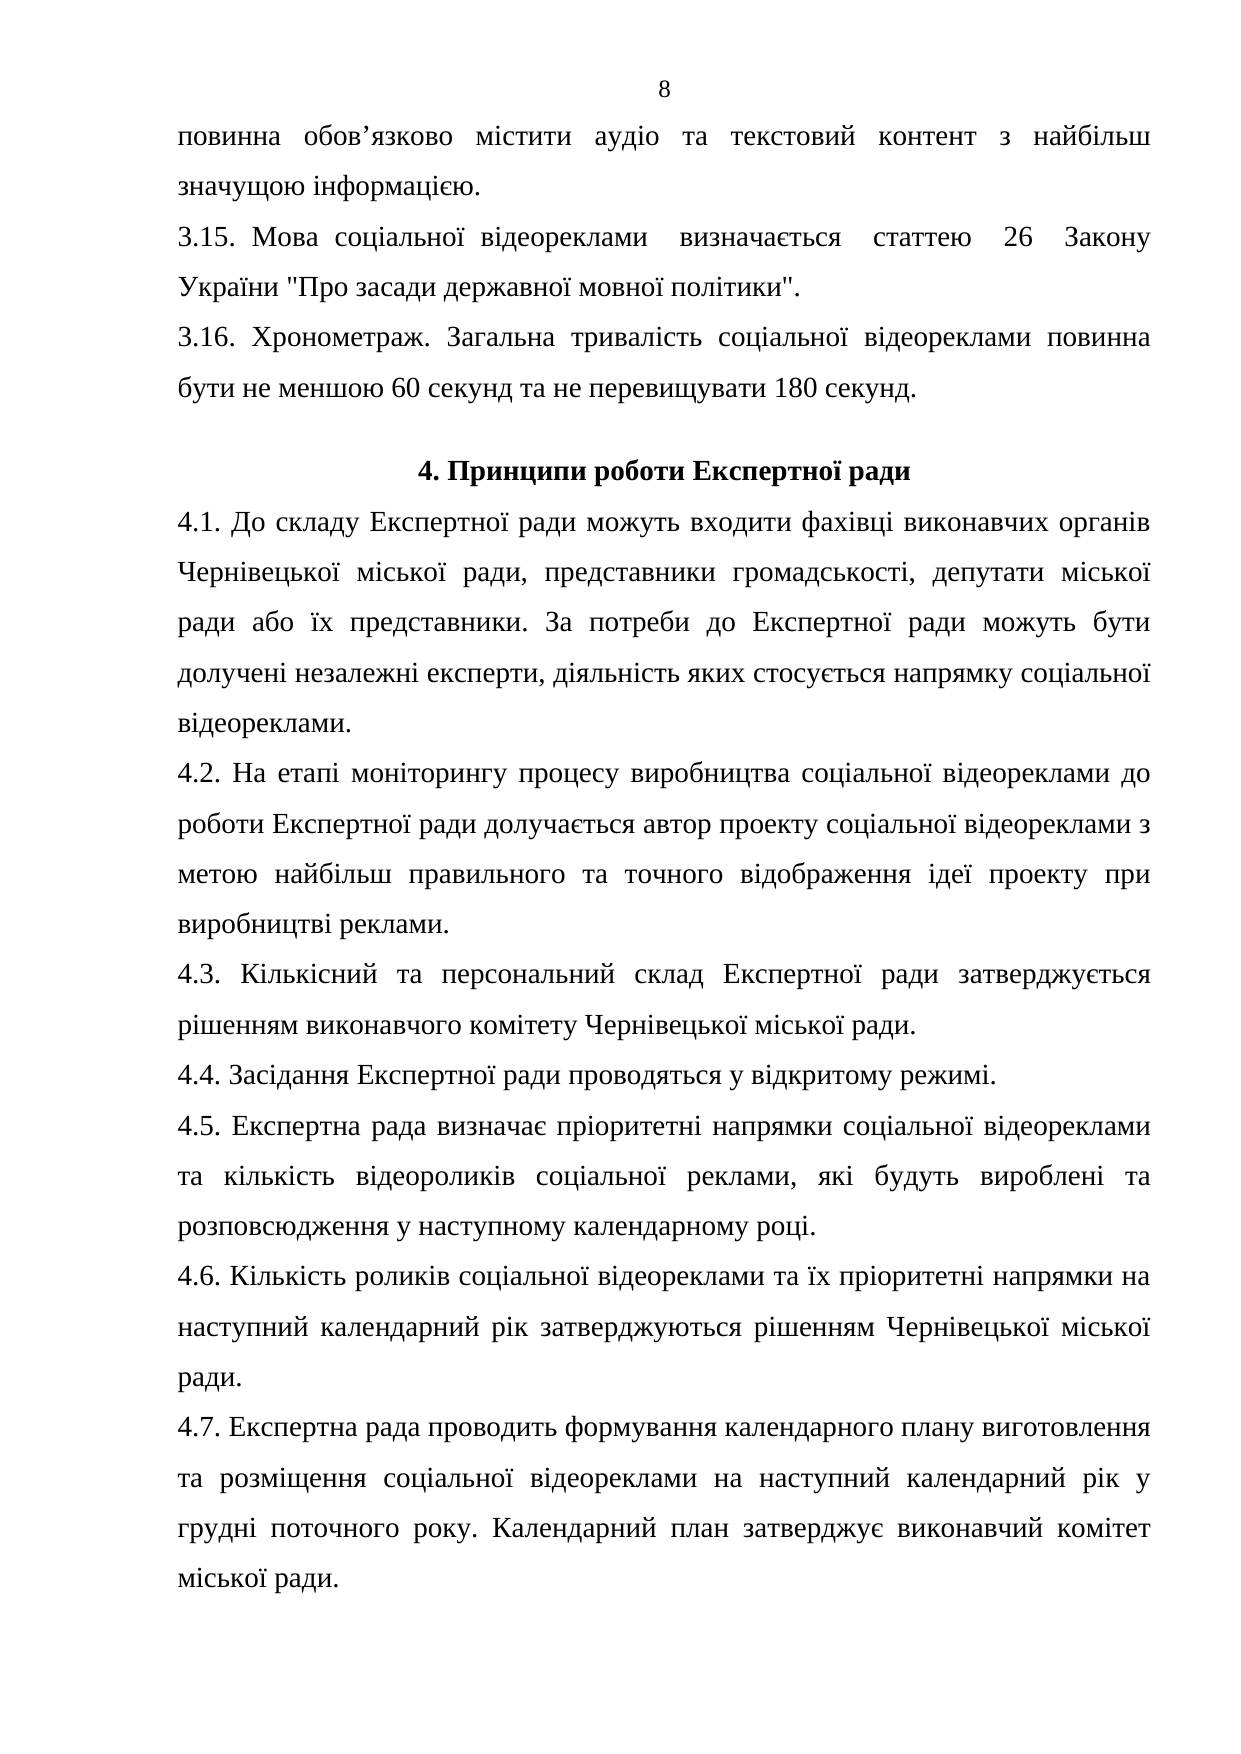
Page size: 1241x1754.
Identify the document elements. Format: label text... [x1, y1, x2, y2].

text 4.3. Кількісний та персональний склад Експертної ради затверджується рішенням виконавчого комітету Чернівецької міської ради. [177, 957, 1152, 1041]
text 4.2. На етапі моніторингу процесу виробництва соціальної відеореклами до роботи Експертної ради долучається автор проекту соціальної відеореклами з метою найбільш правильного та точного відображення ідеї проекту при виробництві реклами. [177, 755, 1152, 940]
text 3.16. Хронометраж. Загальна тривалість соціальної відеореклами повинна бути не меншою 60 секунд та не перевищувати 180 секунд. [177, 319, 1152, 403]
text 4.6. Кількість роликів соціальної відеореклами та їх пріоритетні напрямки на наступний календарний рік затверджуються рішенням Чернівецької міської ради. [177, 1258, 1152, 1393]
text 4.7. Експертна рада проводить формування календарного плану виготовлення та розміщення соціальної відеореклами на наступний календарний рік у грудні поточного року. Календарний план затверджує виконавчий комітет міської ради. [177, 1409, 1152, 1594]
text 4.4. Засідання Експертної ради проводяться у відкритому режимі. [177, 1057, 1152, 1091]
text 3.15. Мова соціальної відеореклами визначається статтею 26 Закону України "Про засади державної мовної політики". [177, 219, 1152, 303]
text 4.5. Експертна рада визначає пріоритетні напрямки соціальної відеореклами та кількість відеороликів соціальної реклами, які будуть вироблені та розповсюдження у наступному календарному році. [177, 1108, 1152, 1242]
text 4.1. До складу Експертної ради можуть входити фахівці виконавчих органів Чернівецької міської ради, представники громадськості, депутати міської ради або їх представники. За потреби до Експертної ради можуть бути долучені незалежні експерти, діяльність яких стосується напрямку соціальної відеореклами. [177, 504, 1152, 739]
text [177, 118, 1152, 202]
text 4. Принципи роботи Експертної ради [177, 453, 1152, 487]
